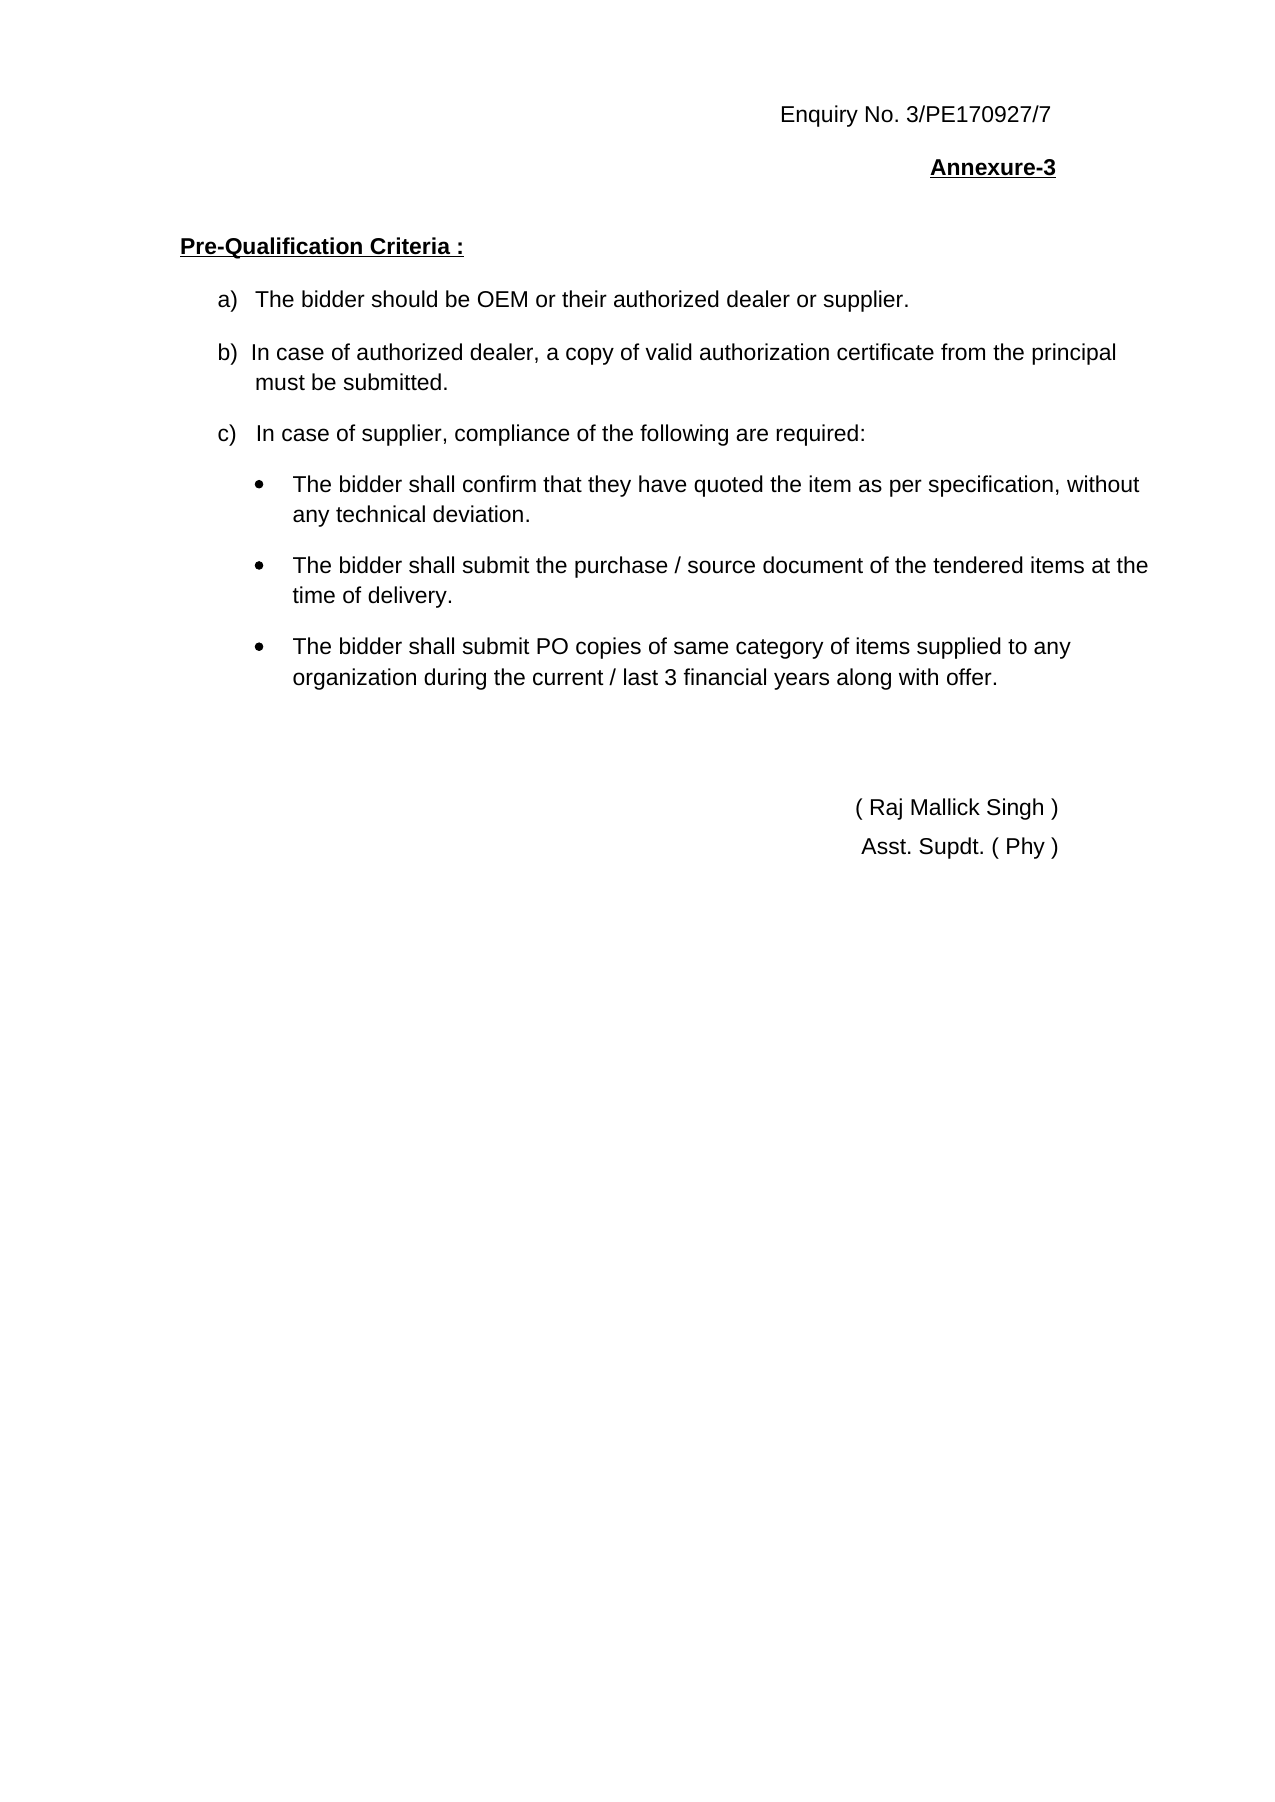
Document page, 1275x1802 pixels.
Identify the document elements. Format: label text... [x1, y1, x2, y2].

list The bidder shall submit PO copies of same category of items supplied to any organization during the current / last 3 financial years along with offer. [255, 633, 1155, 690]
list The bidder shall confirm that they have quoted the item as per specification, without any technical deviation. [255, 471, 1155, 527]
text Enquiry No. 3/PE170927/7 [180, 101, 1155, 128]
text b) In case of authorized dealer, a copy of valid authorization certificate from the principal must be submitted. [217, 338, 1155, 395]
text ( Raj Mallick Singh ) [180, 793, 1155, 820]
text Pre-Qualification Criteria : [180, 233, 1155, 259]
list The bidder should be OEM or their authorized dealer or supplier. [217, 286, 1155, 312]
text Asst. Supdt. ( Phy ) [180, 833, 1155, 859]
text Annexure-3 [855, 154, 1155, 180]
text c) In case of supplier, compliance of the following are required: [217, 420, 1155, 446]
list The bidder shall submit the purchase / source document of the tendered items at the time of delivery. [255, 552, 1155, 609]
